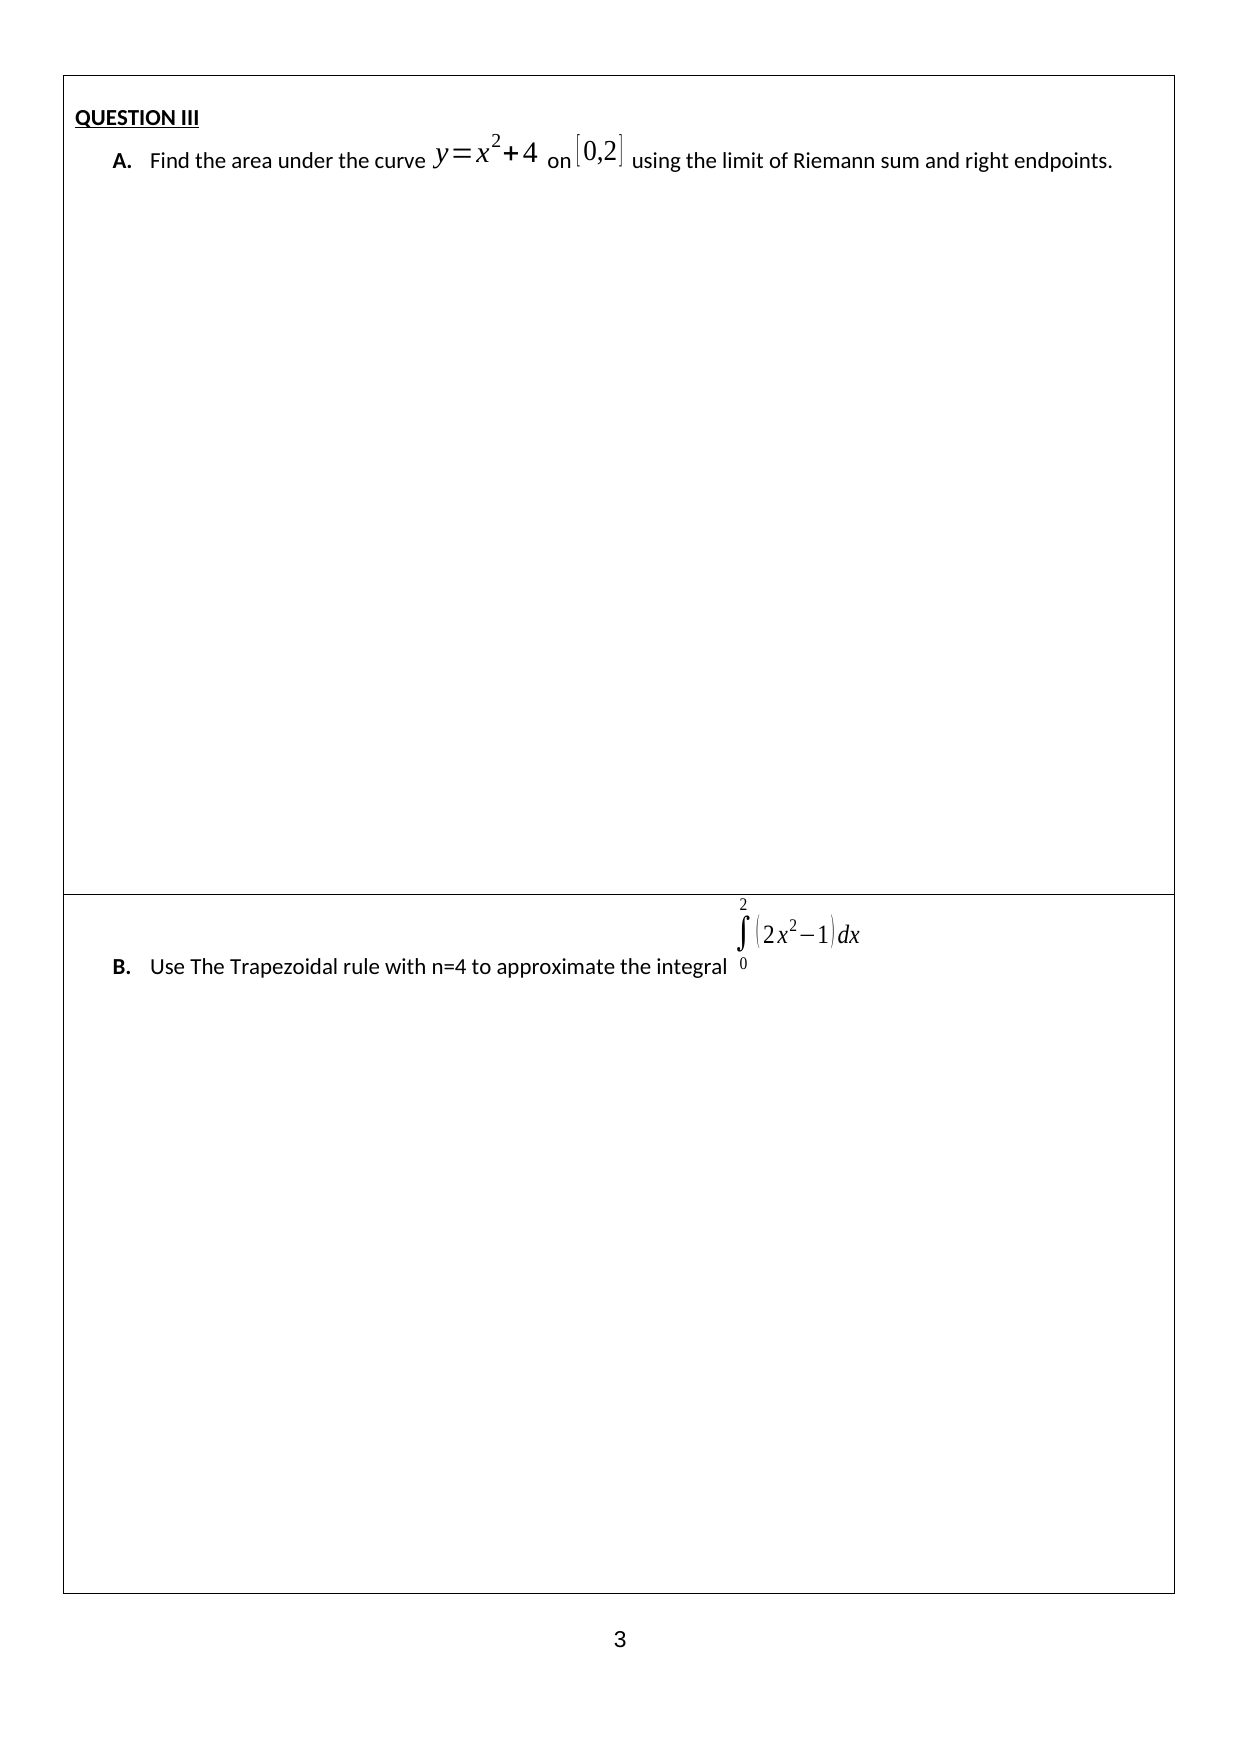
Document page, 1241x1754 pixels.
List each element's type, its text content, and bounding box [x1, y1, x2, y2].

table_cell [64, 76, 1174, 894]
table_cell Use The Trapezoidal rule with n=4 to approximate the integral [64, 895, 1174, 1593]
